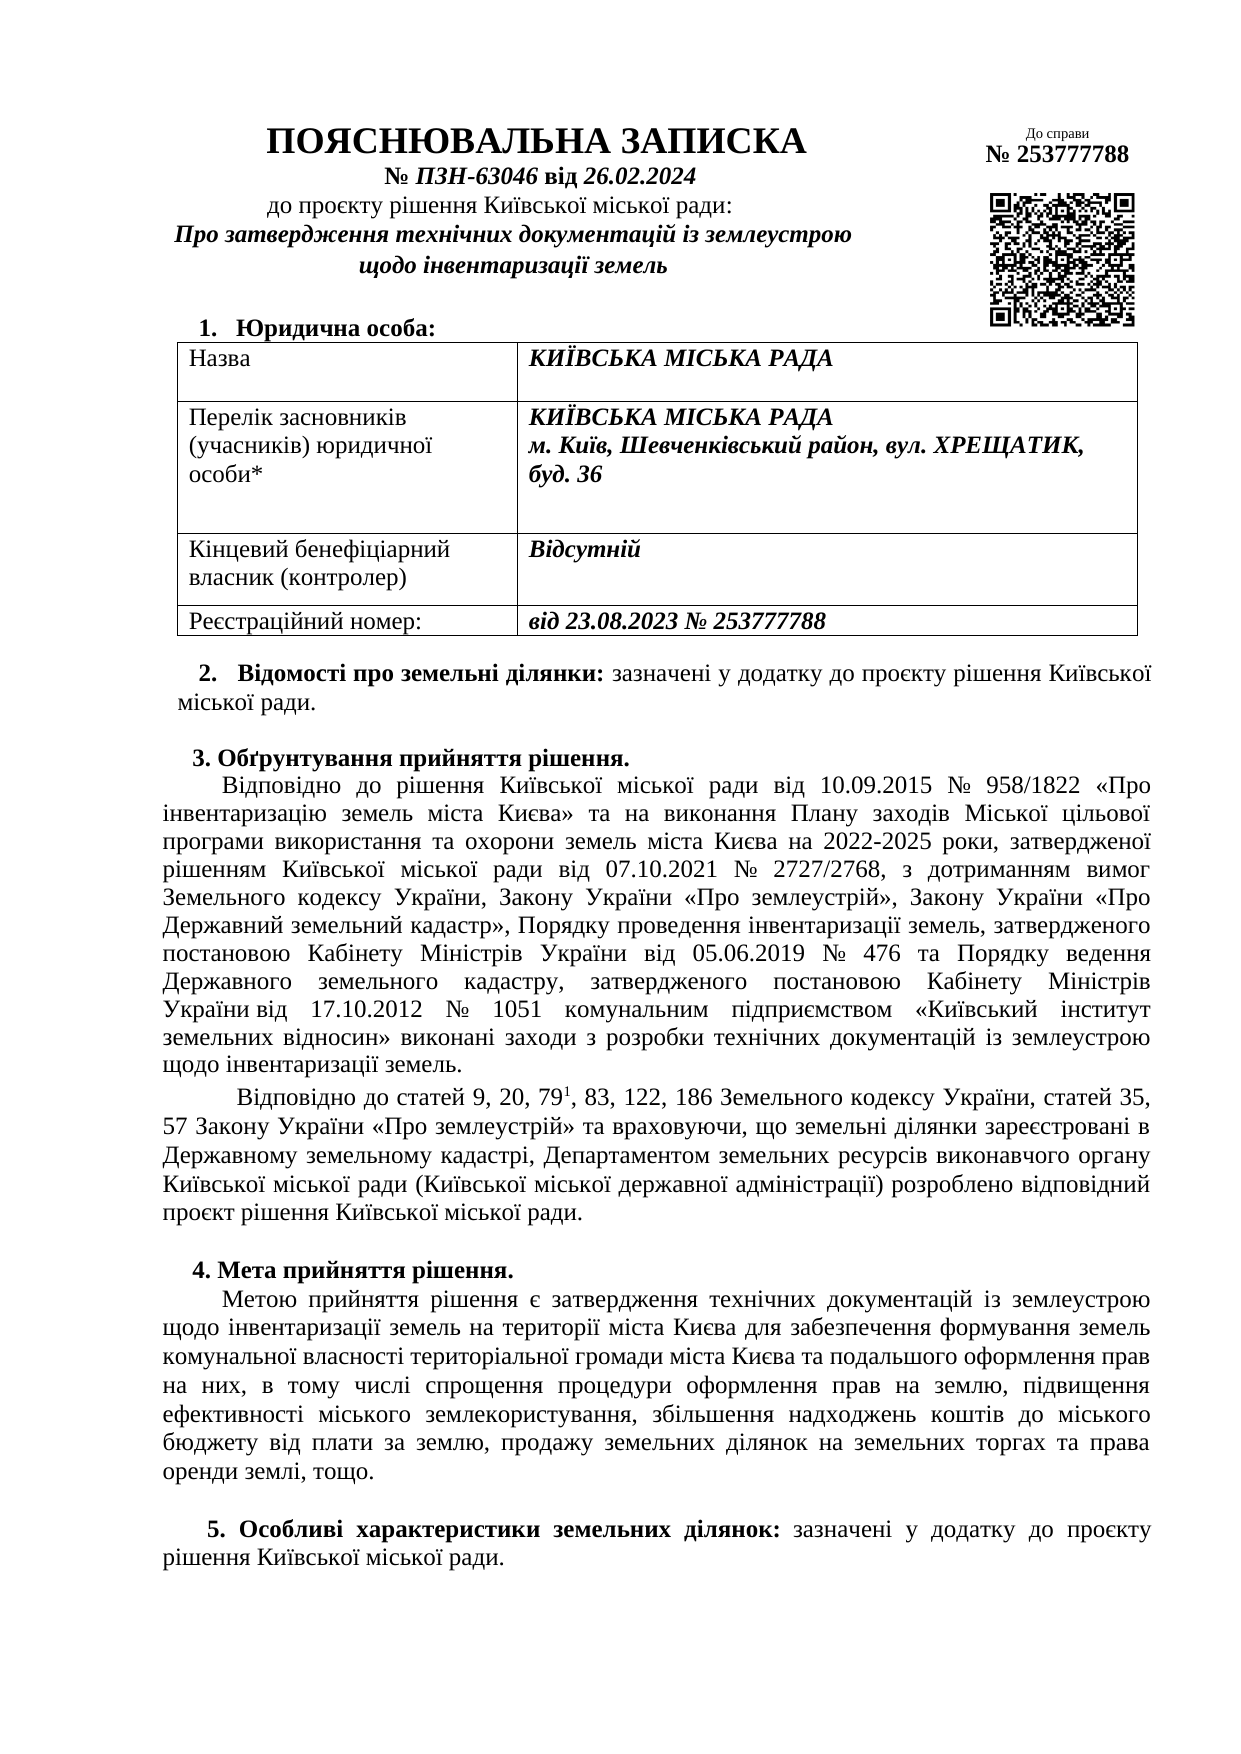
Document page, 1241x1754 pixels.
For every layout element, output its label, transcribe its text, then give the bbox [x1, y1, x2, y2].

text 3. Обґрунтування прийняття рішення. [162, 743, 1152, 771]
picture [978, 190, 1146, 313]
text Метою прийняття рішення є затвердження технічних документацій із землеустрою щодо інвентаризації земель на території міста Києва для забезпечення формування земель комунальної власності територіальної громади міста Києва та подальшого оформлення прав на них, в тому числі спрощення процедури оформлення прав на землю, підвищення ефективності міського землекористування, збільшення надходжень коштів до міського бюджету від плати за землю, продажу земельних ділянок на земельних торгах та права оренди землі, тощо. [162, 1284, 1152, 1485]
table_cell від 23.08.2023 № 253777788 [518, 606, 1137, 635]
text до проєкту рішення Київської міської ради: [251, 190, 748, 219]
table_header КИЇВСЬКА МІСЬКА РАДА [518, 343, 1137, 401]
text Відповідно до рішення Київської міської ради від 10.09.2015 № 958/1822 «Про інвентаризацію земель міста Києва» та на виконання Плану заходів Міської цільової програми використання та охорони земель міста Києва на 2022-2025 роки, затвердженої рішенням Київської міської ради від 07.10.2021 № 2727/2768, з дотриманням вимог Земельного кодексу України, Закону України «Про землеустрій», Закону України «Про Державний земельний кадастр», Порядку проведення інвентаризації земель, затвердженого постановою Кабінету Міністрів України від 05.06.2019 № 476 та Порядку ведення Державного земельного кадастру, затвердженого постановою Кабінету Міністрів України від 17.10.2012 № 1051 комунальним підприємством «Київський інститут земельних відносин» виконані заходи з розробки технічних документацій із землеустрою щодо інвентаризації земель. [162, 771, 1152, 1078]
list Відомості про земельні ділянки: зазначені у додатку до проєкту рішення Київської міської ради. [177, 658, 1152, 716]
text ПОЯСНЮВАЛЬНА ЗАПИСКА [162, 118, 911, 161]
text Про затвердження технічних документацій із землеустрою щодо інвентаризації земель [162, 219, 866, 279]
table_cell КИЇВСЬКА МІСЬКА РАДА м. Київ, Шевченківський район, вул. ХРЕЩАТИК, буд. 36 [518, 402, 1137, 533]
table_header Назва [178, 343, 517, 401]
table_cell Кінцевий бенефіціарний власник (контролер) [178, 534, 517, 605]
table_cell Реєстраційний номер: [178, 606, 517, 635]
table_cell Відсутній [518, 534, 1137, 605]
text Відповідно до статей 9, 20, 791, 83, 122, 186 Земельного кодексу України, статей 35, 57 Закону України «Про землеустрій» та враховуючи, що земельні ділянки зареєстровані в Державному земельному кадастрі, Департаментом земельних ресурсів виконавчого органу Київської міської ради (Київської міської державної адміністрації) розроблено відповідний проєкт рішення Київської міської ради. [162, 1082, 1152, 1226]
text 4. Мета прийняття рішення. [162, 1255, 1152, 1284]
list Юридична особа: [198, 313, 1152, 342]
text 5. Особливі характеристики земельних ділянок: зазначені у додатку до проєкту рішення Київської міської ради. [162, 1514, 1152, 1571]
table_cell Перелік засновників (учасників) юридичної особи* [178, 402, 517, 533]
text № ПЗН-63046 від 26.02.2024 [384, 161, 1152, 190]
